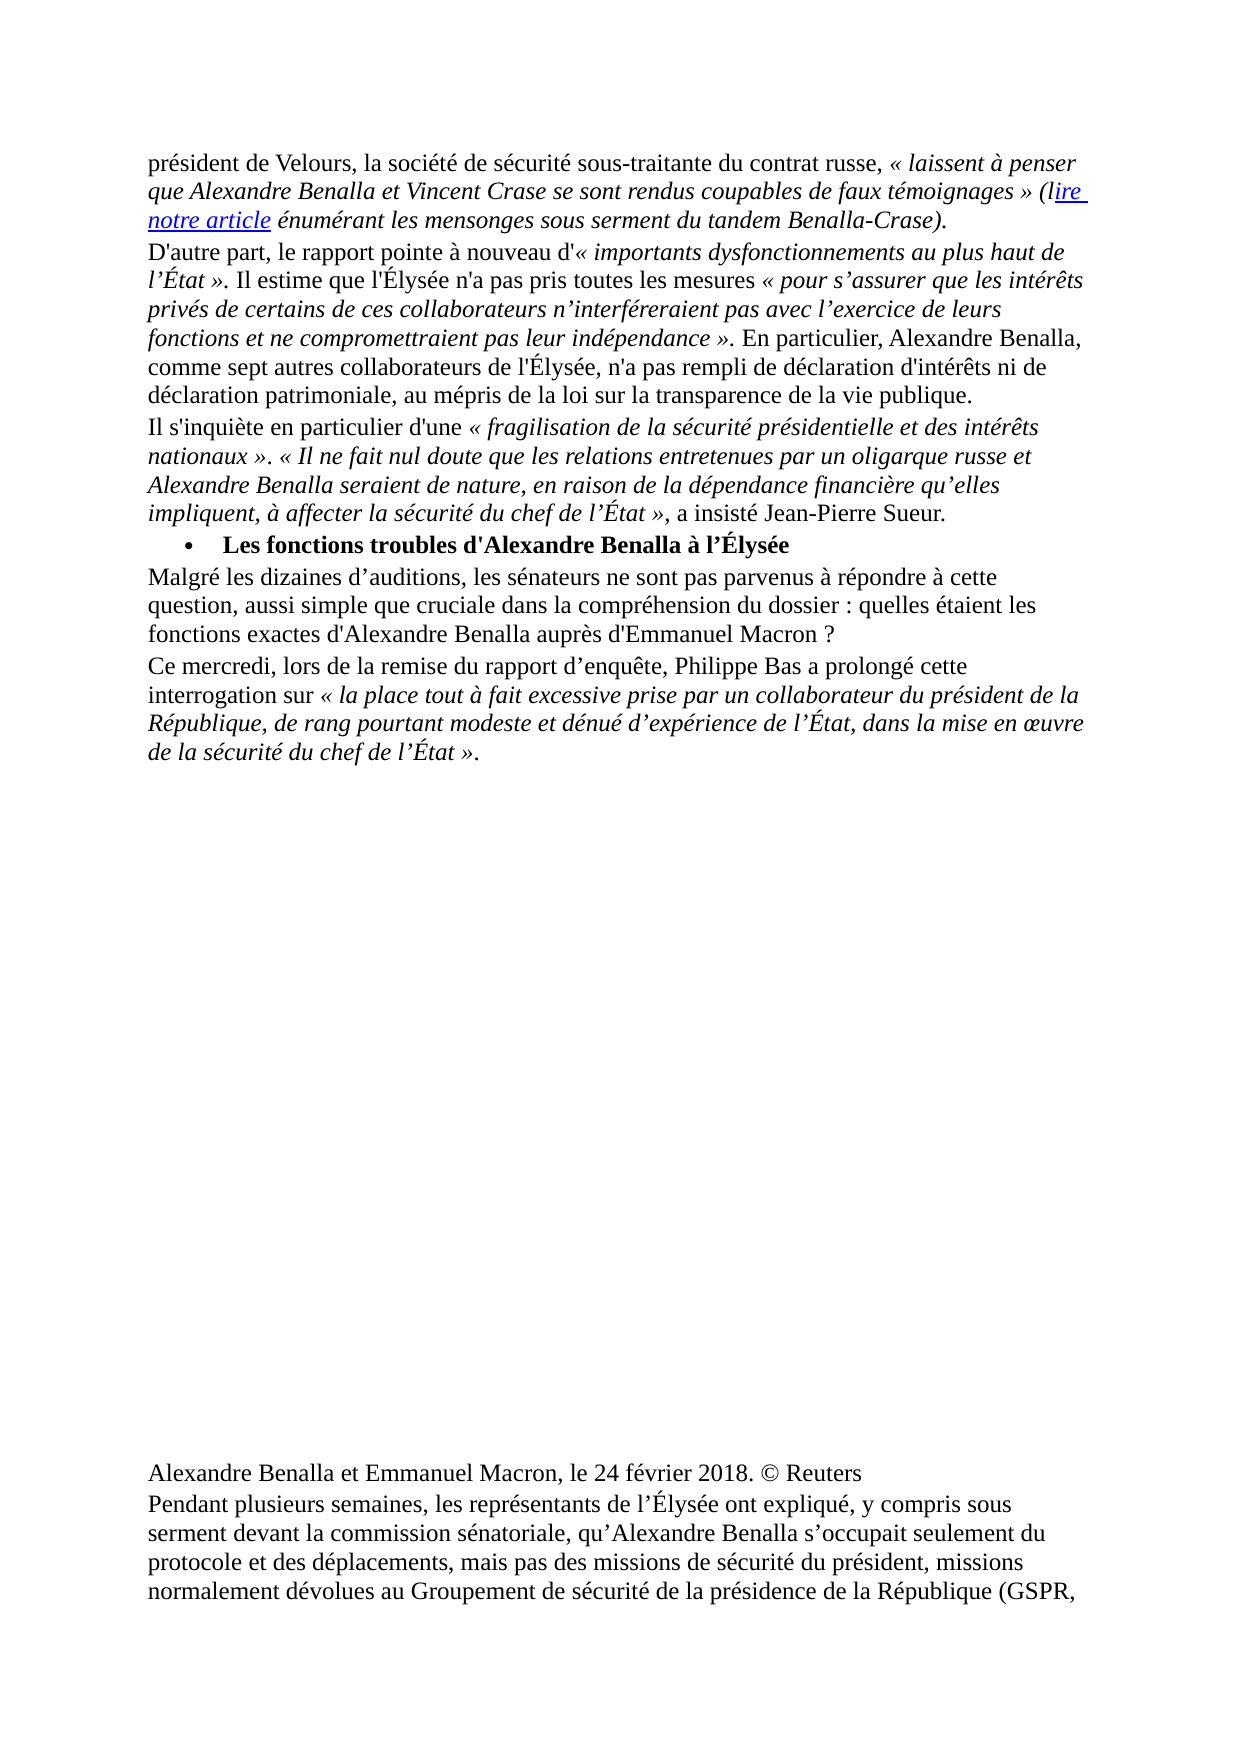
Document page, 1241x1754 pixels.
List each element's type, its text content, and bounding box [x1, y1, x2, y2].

text Alexandre Benalla et Emmanuel Macron, le 24 février 2018. © Reuters [148, 769, 1093, 1487]
text Il s'inquiète en particulier d'une « fragilisation de la sécurité présidentielle et des intérêts nationaux ». « Il ne fait nul doute que les relations entretenues par un oligarque russe et Alexandre Benalla seraient de nature, en raison de la dépendance financière qu’elles impliquent, à affecter la sécurité du chef de l’État », a insisté Jean-Pierre Sueur. [148, 412, 1093, 527]
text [148, 1489, 1093, 1604]
text D'autre part, le rapport pointe à nouveau d'« importants dysfonctionnements au plus haut de l’État ». Il estime que l'Élysée n'a pas pris toutes les mesures « pour s’assurer que les intérêts privés de certains de ces collaborateurs n’interféreraient pas avec l’exercice de leurs fonctions et ne compromettraient pas leur indépendance ». En particulier, Alexandre Benalla, comme sept autres collaborateurs de l'Élysée, n'a pas rempli de déclaration d'intérêts ni de déclaration patrimoniale, au mépris de la loi sur la transparence de la vie publique. [148, 237, 1093, 409]
list Les fonctions troubles d'Alexandre Benalla à l’Élysée [185, 530, 1093, 559]
text Malgré les dizaines d’auditions, les sénateurs ne sont pas parvenus à répondre à cette question, aussi simple que cruciale dans la compréhension du dossier : quelles étaient les fonctions exactes d'Alexandre Benalla auprès d'Emmanuel Macron ? [148, 562, 1093, 648]
text Ce mercredi, lors de la remise du rapport d’enquête, Philippe Bas a prolongé cette interrogation sur « la place tout à fait excessive prise par un collaborateur du président de la République, de rang pourtant modeste et dénué d’expérience de l’État, dans la mise en œuvre de la sécurité du chef de l’État ». [148, 651, 1093, 766]
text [148, 148, 1093, 234]
